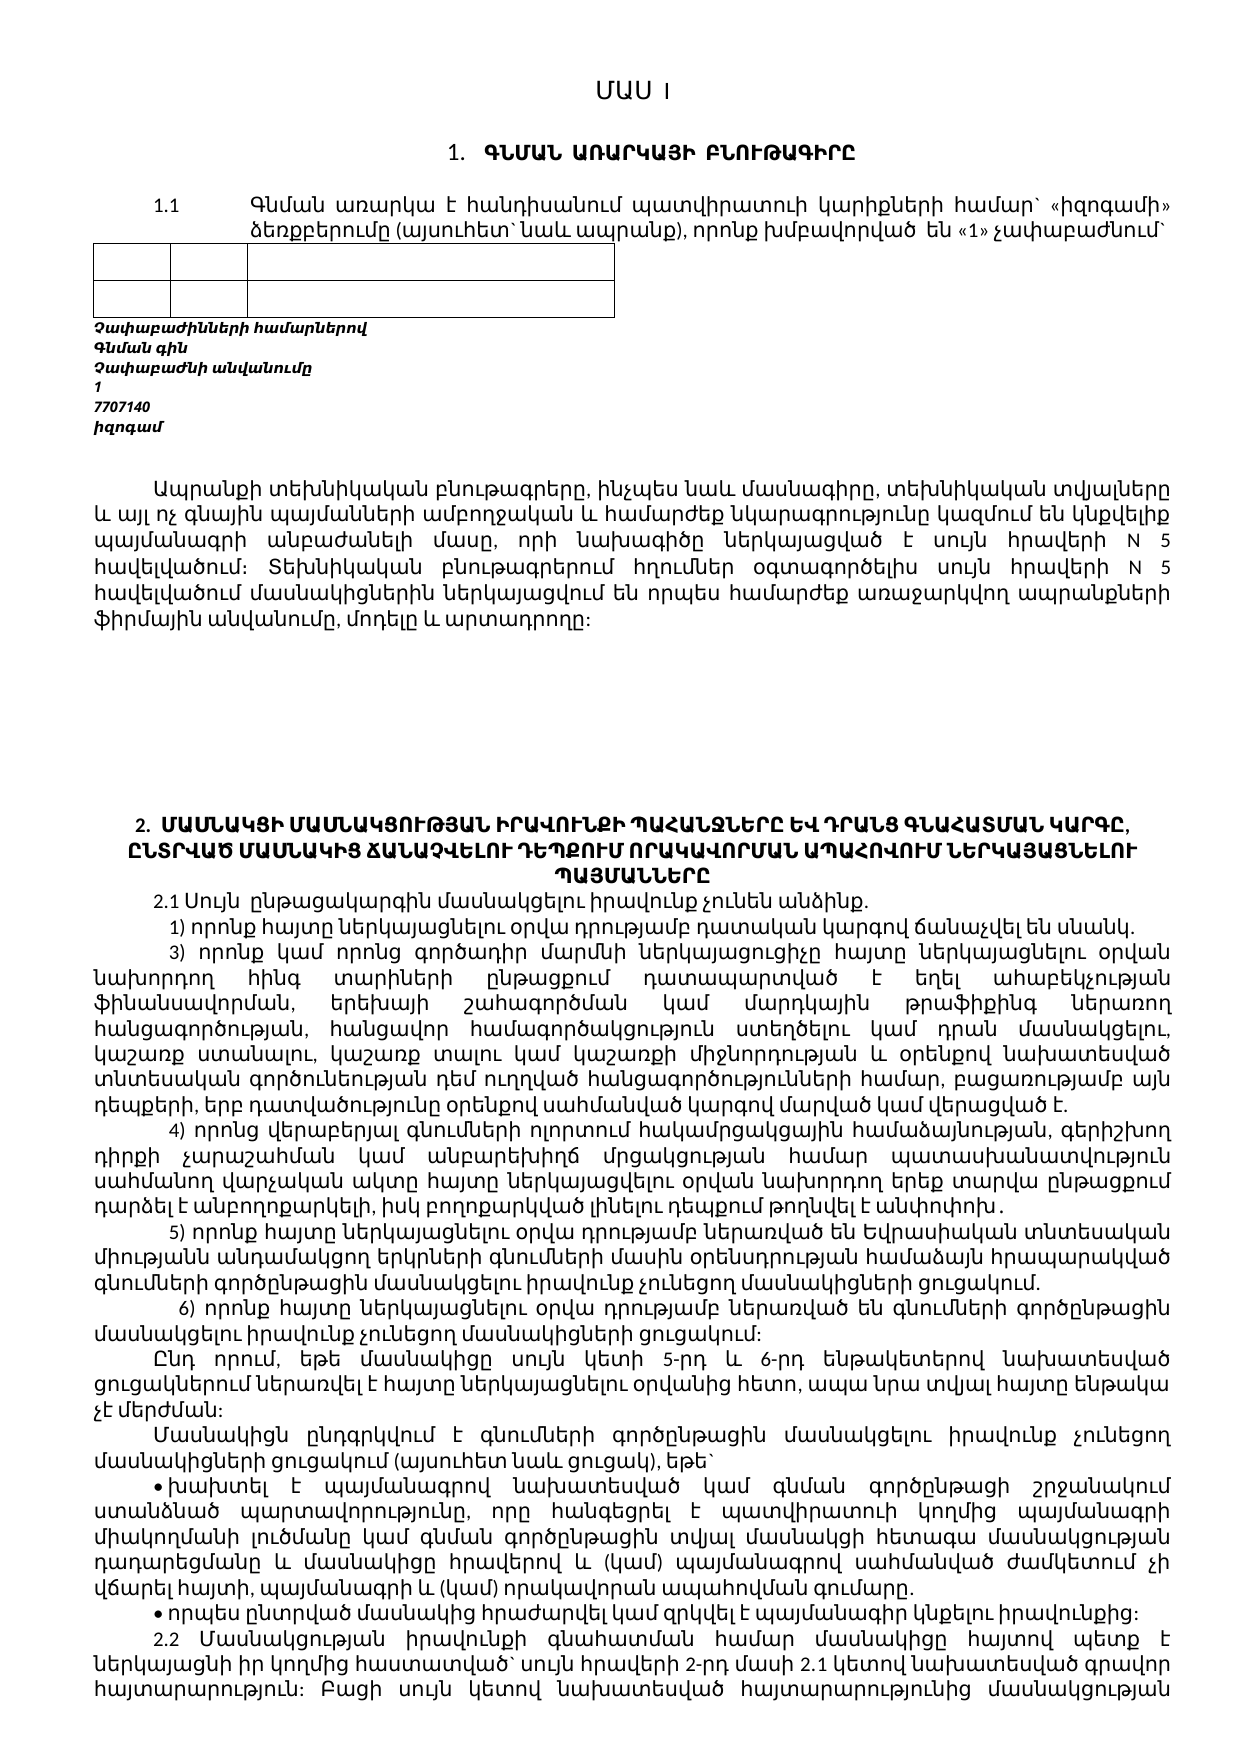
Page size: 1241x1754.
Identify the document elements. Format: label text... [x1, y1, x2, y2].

text 4) որոնց վերաբերյալ գնումների ոլորտում հակամրցակցային համաձայնության, գերիշխող դիրքի չարաշահման կամ անբարեխիղճ մրցակցության համար պատասխանատվություն սահմանող վարչական ակտը հայտը ներկայացվելու օրվան նախորդող երեք տարվա ընթացքում դարձել է անբողոքարկելի, իսկ բողոքարկված լինելու դեպքում թողնվել է անփոփոխ․ [94, 1117, 1171, 1219]
text ՄԱՍ I [94, 75, 1171, 106]
text 1) որոնք հայտը ներկայացնելու օրվա դրությամբ դատական կարգով ճանաչվել են սնանկ. [94, 914, 1171, 939]
text 2. ՄԱՍՆԱԿՑԻ ՄԱՍՆԱԿՑՈՒԹՅԱՆ ԻՐԱՎՈՒՆՔԻ ՊԱՀԱՆՋՆԵՐԸ ԵՎ ԴՐԱՆՑ ԳՆԱՀԱՏՄԱՆ ԿԱՐԳԸ, ԸՆՏՐՎԱԾ ՄԱՍՆԱԿԻՑ ՃԱՆԱՉՎԵԼՈՒ ԴԵՊՔՈՒՄ ՈՐԱԿԱՎՈՐՄԱՆ ԱՊԱՀՈՎՈՒՄ ՆԵՐԿԱՅԱՑՆԵԼՈՒ ՊԱՅՄԱՆՆԵՐԸ [94, 812, 1171, 889]
text Մասնակիցն ընդգրկվում է գնումների գործընթացին մասնակցելու իրավունք չունեցող մասնակիցների ցուցակում (այսուհետ նաև ցուցակ), եթե` [94, 1422, 1171, 1473]
text 5) որոնք հայտը ներկայացնելու օրվա դրությամբ ներառված են Եվրասիական տնտեսական միությանն անդամակցող երկրների գնումների մասին օրենսդրության համաձայն հրապարակված գնումների գործընթացին մասնակցելու իրավունք չունեցող մասնակիցների ցուցակում. [94, 1219, 1171, 1295]
text 2.1 Սույն ընթացակարգին մասնակցելու իրավունք չունեն անձինք. [94, 889, 1171, 914]
text • որպես ընտրված մասնակից հրաժարվել կամ զրկվել է պայմանագիր կնքելու իրավունքից: [94, 1600, 1171, 1626]
subtitle Գնման առարկա է հանդիսանում պատվիրատուի կարիքների համար` «իզոգամի» ձեռքբերումը (այսուհետ` նաև ապրանք), որոնք խմբավորված են «1» չափաբաժնում` [153, 192, 1171, 243]
text Ապրանքի տեխնիկական բնութագրերը, ինչպես նաև մասնագիրը, տեխնիկական տվյալները և այլ ոչ գնային պայմանների ամբողջական և համարժեք նկարագրությունը կազմում են կնքվելիք պայմանագրի անբաժանելի մասը, որի նախագիծը ներկայացված է սույն հրավերի N 5 հավելվածում։ Տեխնիկական բնութագրերում հղումներ օգտագործելիս սույն հրավերի N 5 հավելվածում մասնակիցներին ներկայացվում են որպես համարժեք առաջարկվող ապրանքների ֆիրմային անվանումը, մոդելը և արտադրողը: [94, 476, 1171, 631]
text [94, 1626, 1171, 1702]
text • խախտել է պայմանագրով նախատեսված կամ գնման գործընթացի շրջանակում ստանձնած պարտավորությունը, որը հանգեցրել է պատվիրատուի կողմից պայմանագրի միակողմանի լուծմանը կամ գնման գործընթացին տվյալ մասնակցի հետագա մասնակցության դադարեցմանը և մասնակիցը հրավերով և (կամ) պայմանագրով սահմանված ժամկետում չի վճարել հայտի, պայմանագրի և (կամ) որակավորան ապահովման գումարը. [94, 1473, 1171, 1600]
list ԳՆՄԱՆ ԱՌԱՐԿԱՅԻ ԲՆՈՒԹԱԳԻՐԸ [131, 136, 1171, 167]
text 3) որոնք կամ որոնց գործադիր մարմնի ներկայացուցիչը հայտը ներկայացնելու օրվան նախորդող հինգ տարիների ընթացքում դատապարտված է եղել ահաբեկչության ֆինանսավորման, երեխայի շահագործման կամ մարդկային թրաֆիքինգ ներառող հանցագործության, հանցավոր համագործակցություն ստեղծելու կամ դրան մասնակցելու, կաշառք ստանալու, կաշառք տալու կամ կաշառքի միջնորդության և օրենքով նախատեսված տնտեսական գործունեության դեմ ուղղված հանցագործությունների համար, բացառությամբ այն դեպքերի, երբ դատվածությունը օրենքով սահմանված կարգով մարված կամ վերացված է. [94, 939, 1171, 1117]
text Ընդ որում, եթե մասնակիցը սույն կետի 5-րդ և 6-րդ ենթակետերով նախատեսված ցուցակներում ներառվել է հայտը ներկայացնելու օրվանից հետո, ապա նրա տվյալ հայտը ենթակա չէ մերժման: [94, 1346, 1171, 1422]
text 6) որոնք հայտը ներկայացնելու օրվա դրությամբ ներառված են գնումների գործընթացին մասնակցելու իրավունք չունեցող մասնակիցների ցուցակում: [94, 1295, 1171, 1346]
